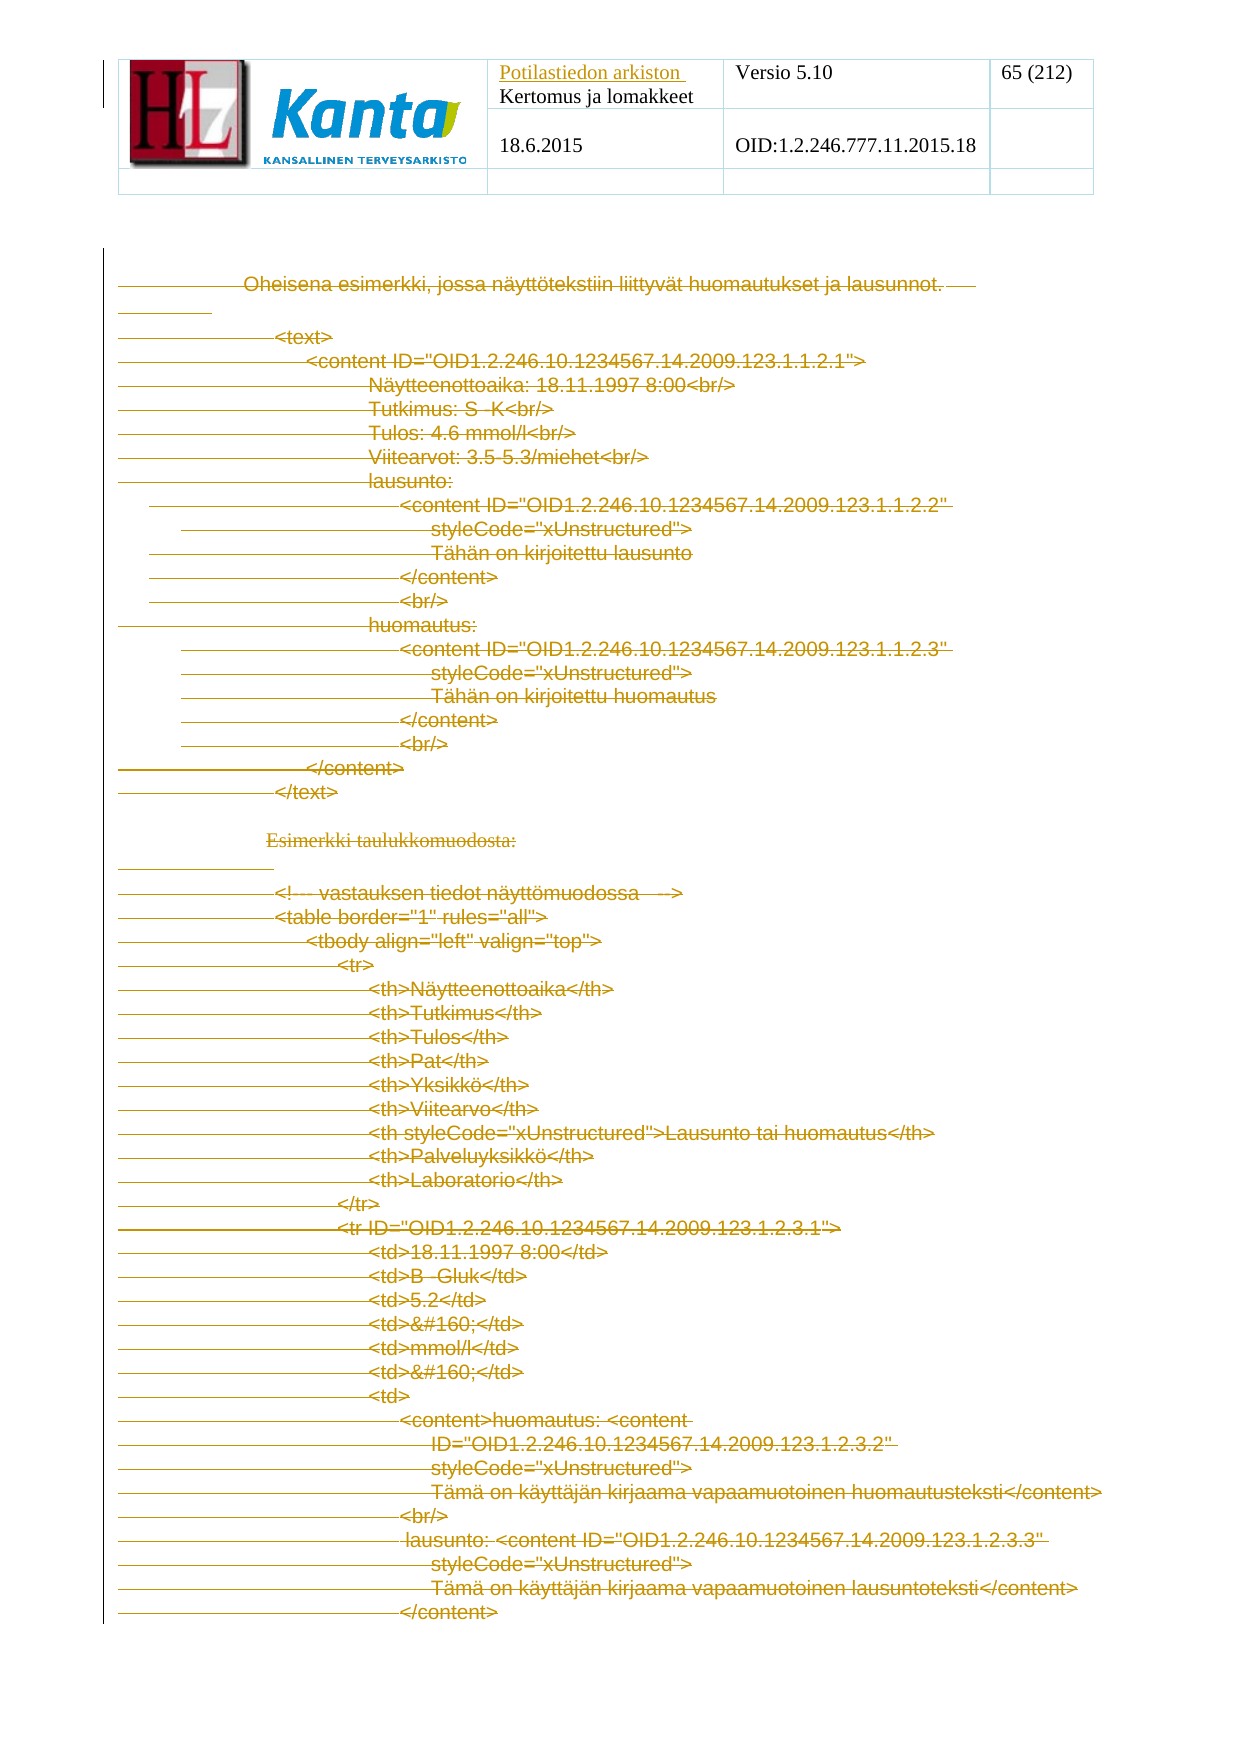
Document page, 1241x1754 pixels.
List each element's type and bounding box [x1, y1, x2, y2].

picture [129, 60, 252, 169]
picture [290, 89, 304, 105]
picture [264, 89, 467, 164]
